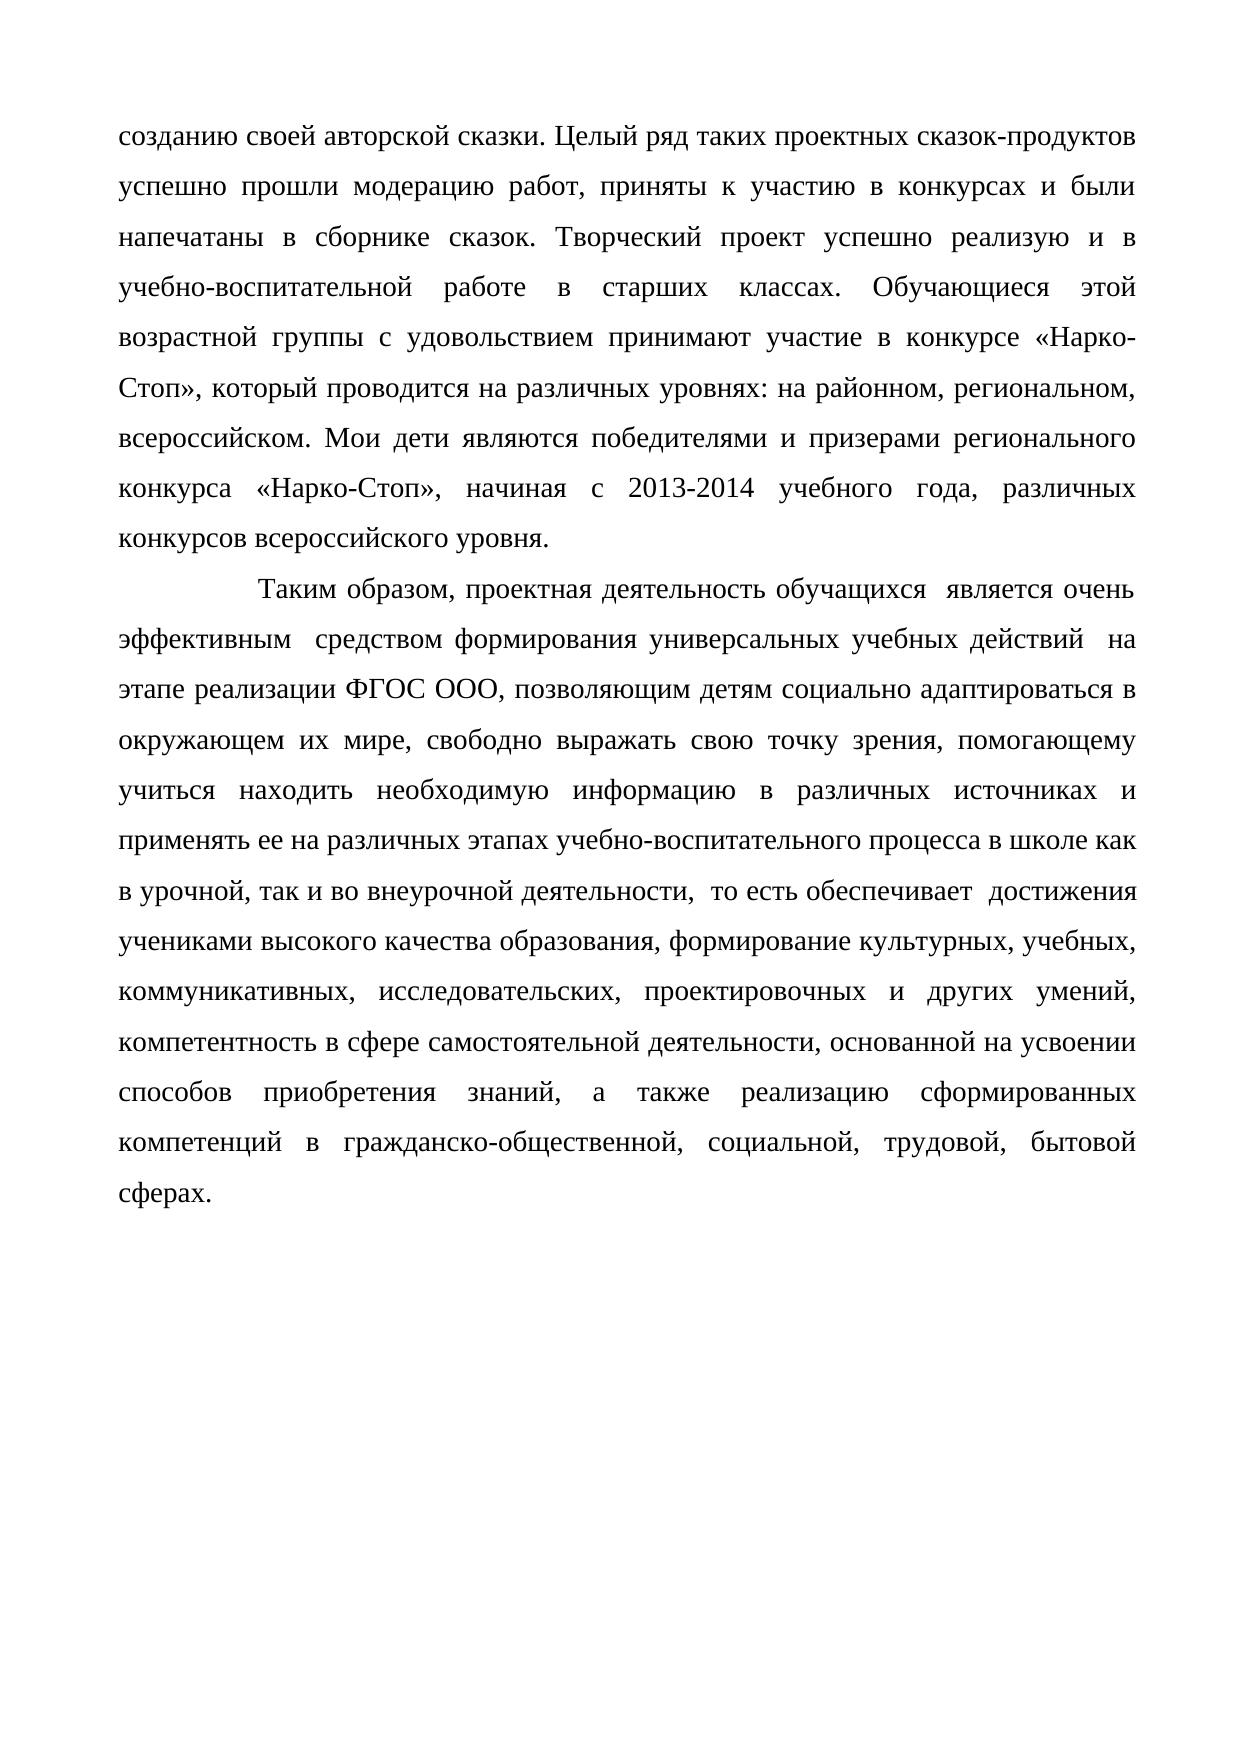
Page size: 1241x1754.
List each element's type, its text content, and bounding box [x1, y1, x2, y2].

list Таким образом, проектная деятельность обучащихся является очень эффективным средством формирования универсальных учебных действий на этапе реализации ФГОС ООО, позволяющим детям социально адаптироваться в окружающем их мире, свободно выражать свою точку зрения, помогающему учиться находить необходимую информацию в различных источниках и применять ее на различных этапах учебно-воспитательного процесса в школе как в урочной, так и во внеурочной деятельности, то есть обеспечивает достижения учениками высокого качества образования, формирование культурных, учебных, коммуникативных, исследовательских, проектировочных и других умений, компетентность в сфере самостоятельной деятельности, основанной на усвоении способов приобретения знаний, а также реализацию сформированных компетенций в гражданско-общественной, социальной, трудовой, бытовой сферах. [118, 571, 1137, 1208]
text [118, 118, 1137, 554]
